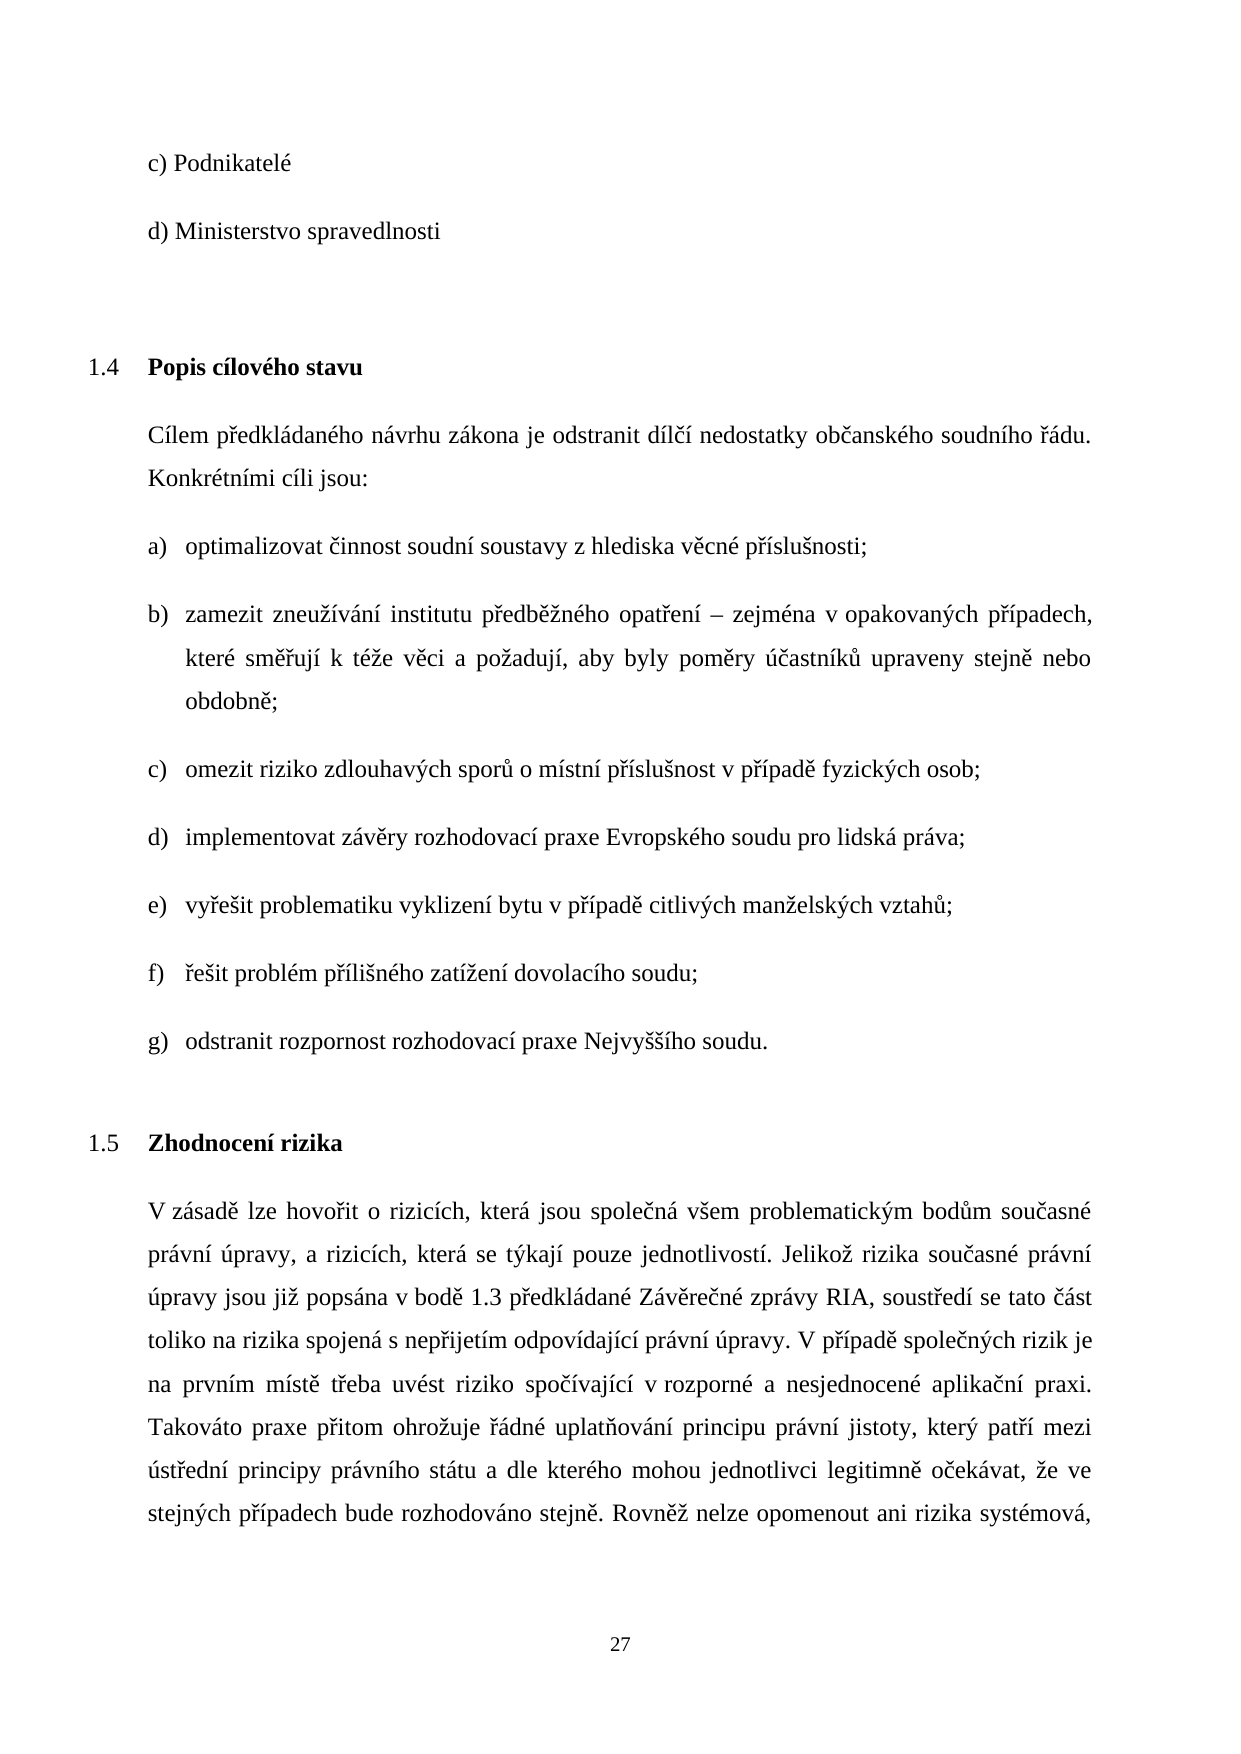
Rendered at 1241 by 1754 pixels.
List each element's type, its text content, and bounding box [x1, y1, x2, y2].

list odstranit rozpornost rozhodovací praxe Nejvyššího soudu. [148, 1026, 1093, 1055]
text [148, 1196, 1093, 1527]
list zamezit zneužívání institutu předběžného opatření – zejména v opakovaných případech, které směřují k téže věci a požadují, aby byly poměry účastníků upraveny stejně nebo obdobně; [148, 599, 1093, 714]
list omezit riziko zdlouhavých sporů o místní příslušnost v případě fyzických osob; [148, 754, 1093, 783]
subtitle Popis cílového stavu [88, 352, 1093, 381]
list implementovat závěry rozhodovací praxe Evropského soudu pro lidská práva; [148, 822, 1093, 851]
subtitle Zhodnocení rizika [88, 1128, 1093, 1157]
text c) Podnikatelé [148, 148, 1093, 176]
subtitle Cílem předkládaného návrhu zákona je odstranit dílčí nedostatky občanského soudního řádu. Konkrétními cíli jsou: [148, 420, 1093, 492]
list vyřešit problematiku vyklizení bytu v případě citlivých manželských vztahů; [148, 890, 1093, 919]
text d) Ministerstvo spravedlnosti [148, 216, 1093, 244]
list řešit problém přílišného zatížení dovolacího soudu; [148, 958, 1093, 987]
list optimalizovat činnost soudní soustavy z hlediska věcné příslušnosti; [148, 531, 1093, 560]
